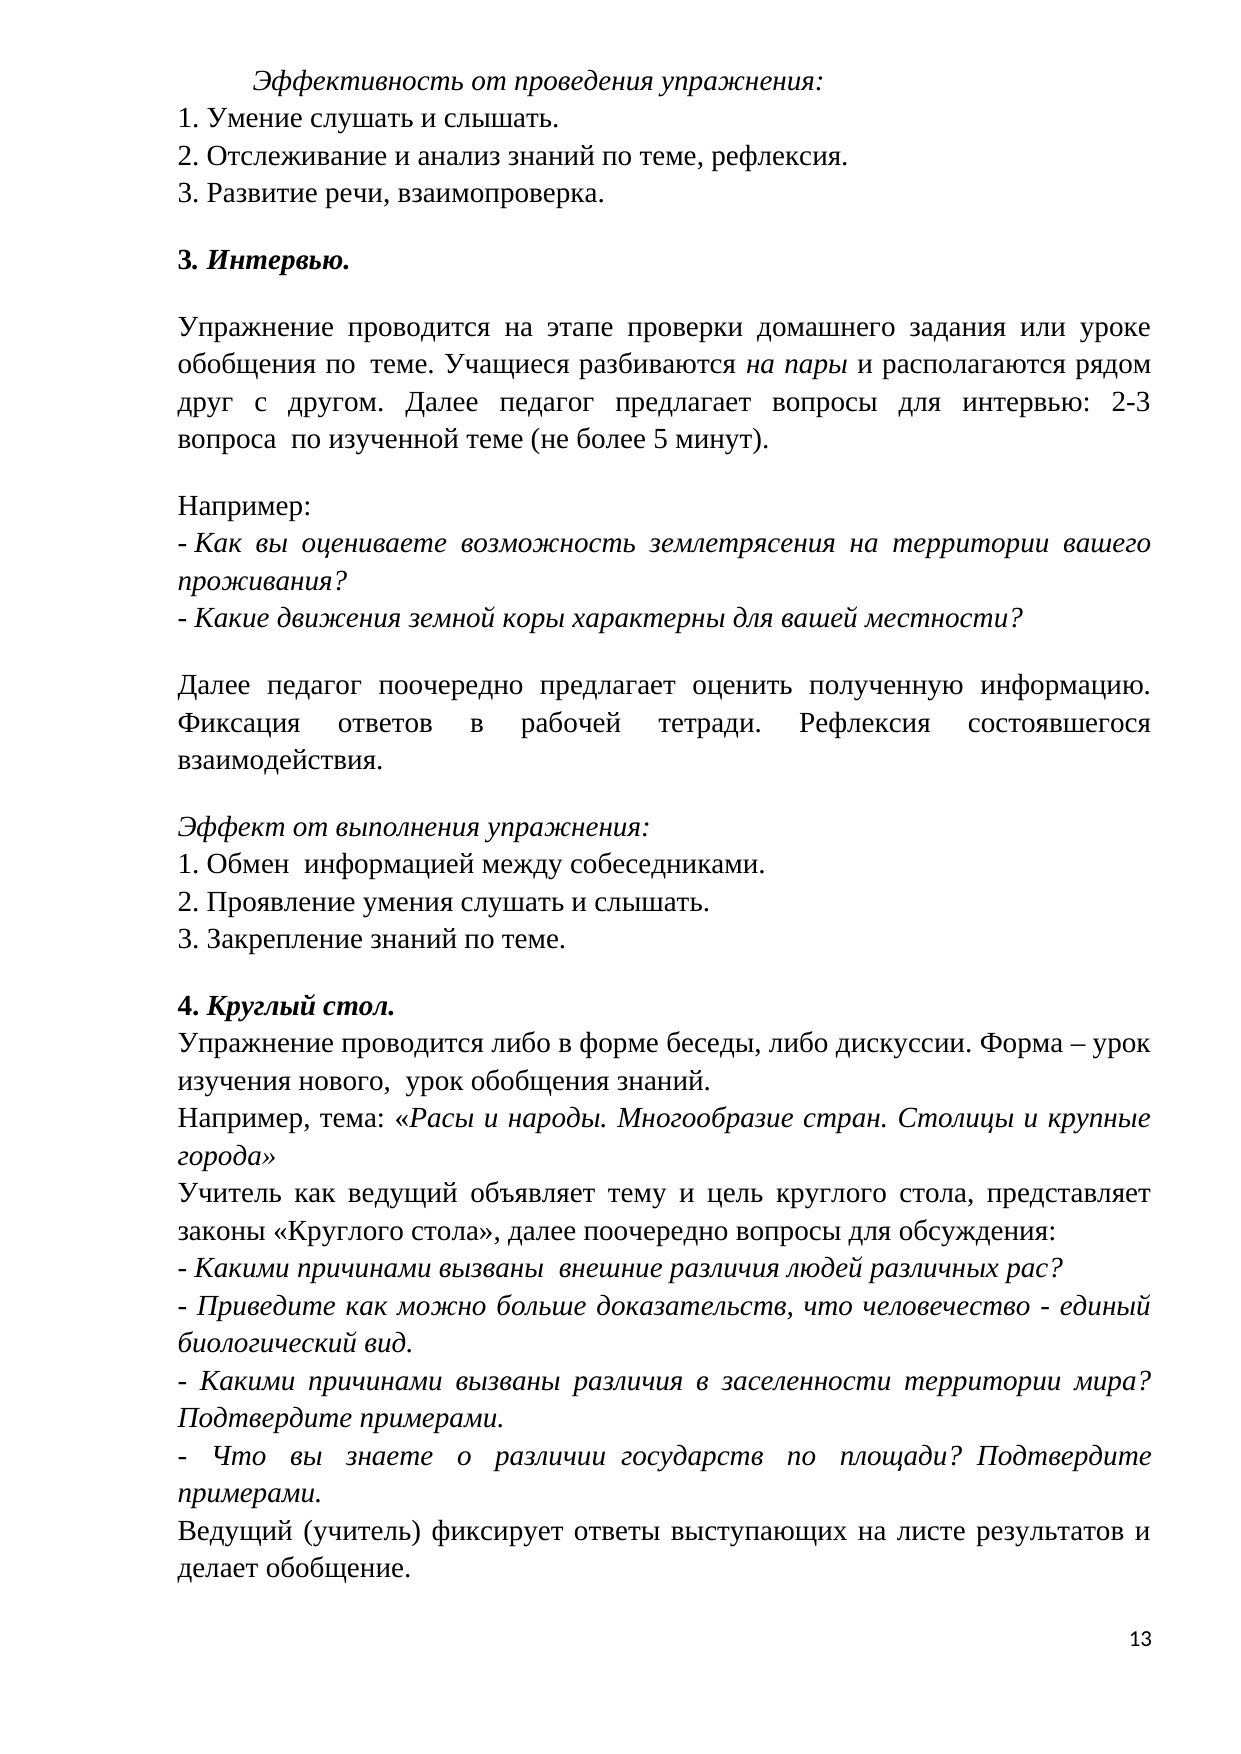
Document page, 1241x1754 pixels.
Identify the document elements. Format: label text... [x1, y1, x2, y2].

text 1. Обмен информацией между собеседниками. [177, 842, 1152, 880]
text - Что вы знаете о различии государств по площади? Подтвердите примерами. [177, 1434, 1152, 1509]
text 2. Проявление умения слушать и слышать. [177, 880, 1152, 917]
text 2. Отслеживание и анализ знаний по теме, рефлексия. [177, 134, 1152, 172]
text - Какие движения земной коры характерны для вашей местности? [177, 597, 1152, 634]
list Эффективность от проведения упражнения: [252, 59, 1152, 97]
text 1. Умение слушать и слышать. [177, 97, 1152, 134]
text Упражнение проводится либо в форме беседы, либо дискуссии. Форма – урок изучения нового, урок обобщения знаний. [177, 1022, 1152, 1097]
text Ведущий (учитель) фиксирует ответы выступающих на листе результатов и делает обобщение. [177, 1509, 1152, 1584]
text Далее педагог поочередно предлагает оценить полученную информацию. Фиксация ответов в рабочей тетради. Рефлексия состоявшегося взаимодействия. [177, 663, 1152, 776]
text 4. Круглый стол. [177, 984, 1152, 1022]
text Например, тема: «Расы и народы. Многообразие стран. Столицы и крупные города» [177, 1097, 1152, 1172]
text 3. Закрепление знаний по теме. [177, 917, 1152, 955]
text Например: [177, 484, 1152, 522]
text Упражнение проводится на этапе проверки домашнего задания или уроке обобщения по теме. Учащиеся разбиваются на пары и располагаются рядом друг с другом. Далее педагог предлагает вопросы для интервью: 2-3 вопроса по изученной теме (не более 5 минут). [177, 305, 1152, 455]
text - Какими причинами вызваны внешние различия людей различных рас? [177, 1247, 1152, 1284]
text 3. Интервью. [177, 238, 1152, 276]
text - Какими причинами вызваны различия в заселенности территории мира? Подтвердите примерами. [177, 1359, 1152, 1434]
text 3. Развитие речи, взаимопроверка. [177, 172, 1152, 209]
text Эффект от выполнения упражнения: [177, 805, 1152, 842]
text Учитель как ведущий объявляет тему и цель круглого стола, представляет законы «Круглого стола», далее поочередно вопросы для обсуждения: [177, 1172, 1152, 1247]
text - Как вы оцениваете возможность землетрясения на территории вашего проживания? [177, 522, 1152, 597]
text - Приведите как можно больше доказательств, что человечество - единый биологический вид. [177, 1284, 1152, 1359]
